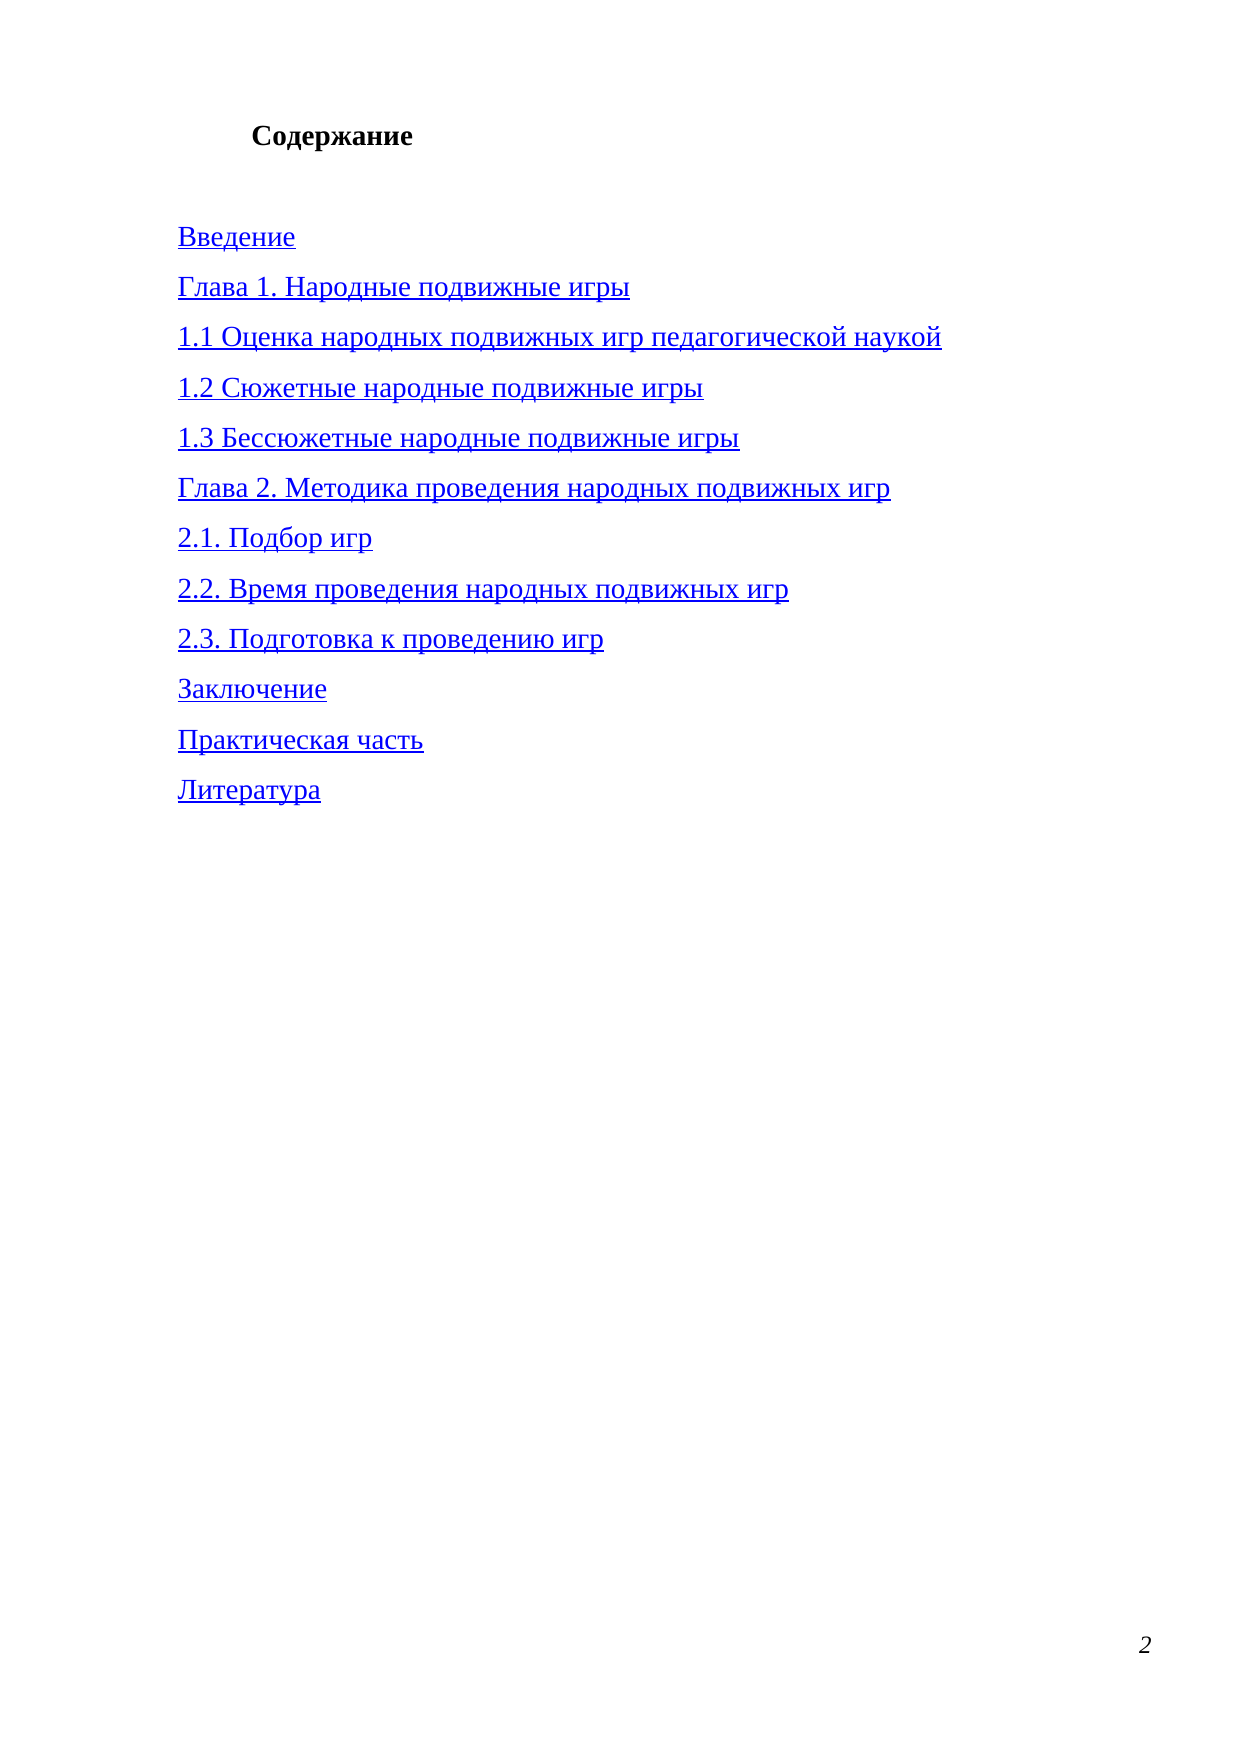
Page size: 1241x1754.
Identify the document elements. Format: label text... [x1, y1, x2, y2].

text 2.1. Подбор игр [177, 521, 1152, 554]
text 1.2 Сюжетные народные подвижные игры [177, 370, 1152, 403]
text 1.1 Оценка народных подвижных игр педагогической наукой [177, 319, 1152, 353]
text 2.2. Время проведения народных подвижных игр [177, 571, 1152, 604]
text 1.3 Бессюжетные народные подвижные игры [177, 420, 1152, 453]
text 2.3. Подготовка к проведению игр [177, 621, 1152, 655]
text Содержание [177, 118, 1152, 152]
text Литература [177, 772, 1152, 806]
text Глава 2. Методика проведения народных подвижных игр [177, 470, 1152, 504]
text Введение [177, 219, 1152, 252]
text Глава 1. Народные подвижные игры [177, 269, 1152, 303]
text Практическая часть [177, 722, 1152, 755]
text Заключение [177, 672, 1152, 705]
